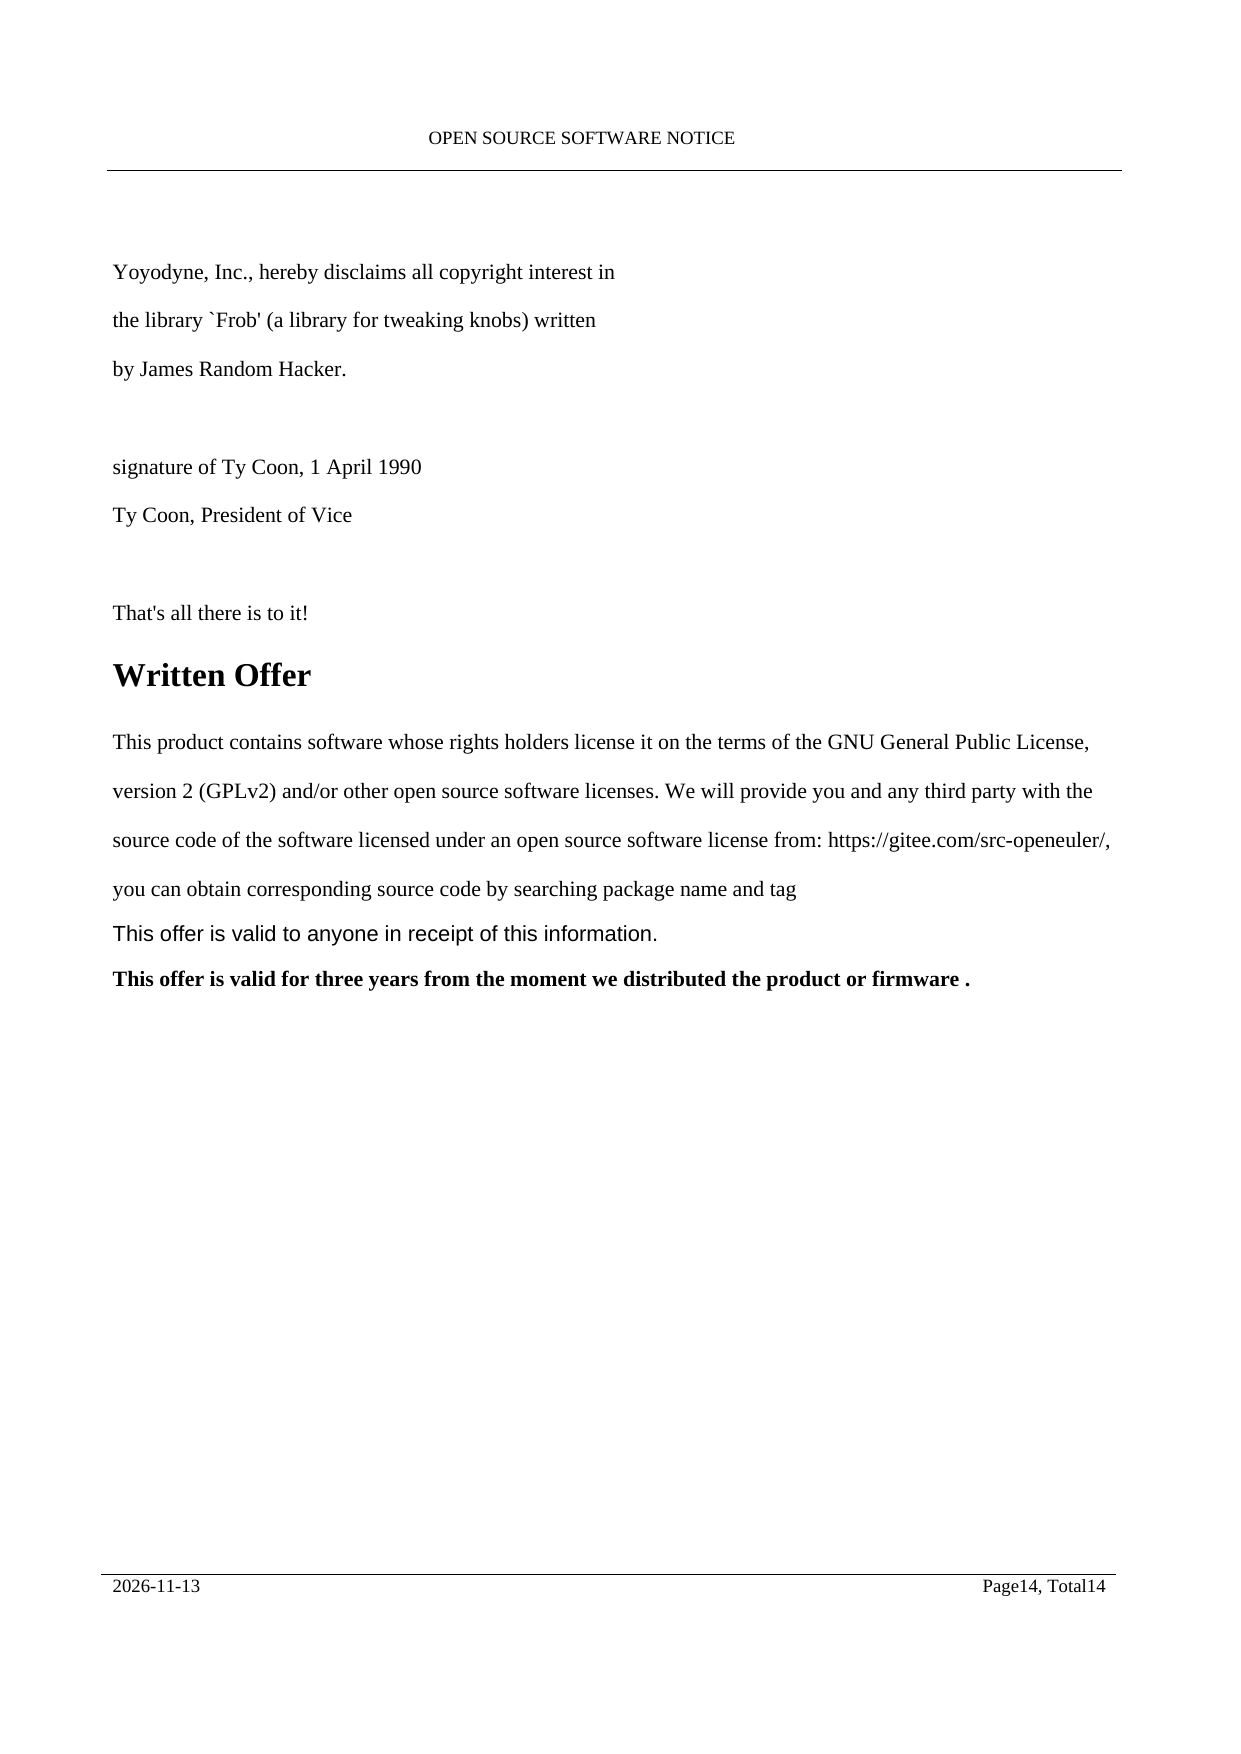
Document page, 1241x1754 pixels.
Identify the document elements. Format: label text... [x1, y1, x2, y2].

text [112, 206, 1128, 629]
text This offer is valid to anyone in receipt of this information. [112, 917, 1128, 949]
text Written Offer [112, 641, 1128, 706]
text This product contains software whose rights holders license it on the terms of the GNU General Public License, version 2 (GPLv2) and/or other open source software licenses. We will provide you and any third party with the source code of the software licensed under an open source software license from: https://gitee.com/src-openeuler/, you can obtain corresponding source code by searching package name and tag [112, 726, 1128, 904]
text This offer is valid for three years from the moment we distributed the product or firmware . [112, 962, 1128, 994]
